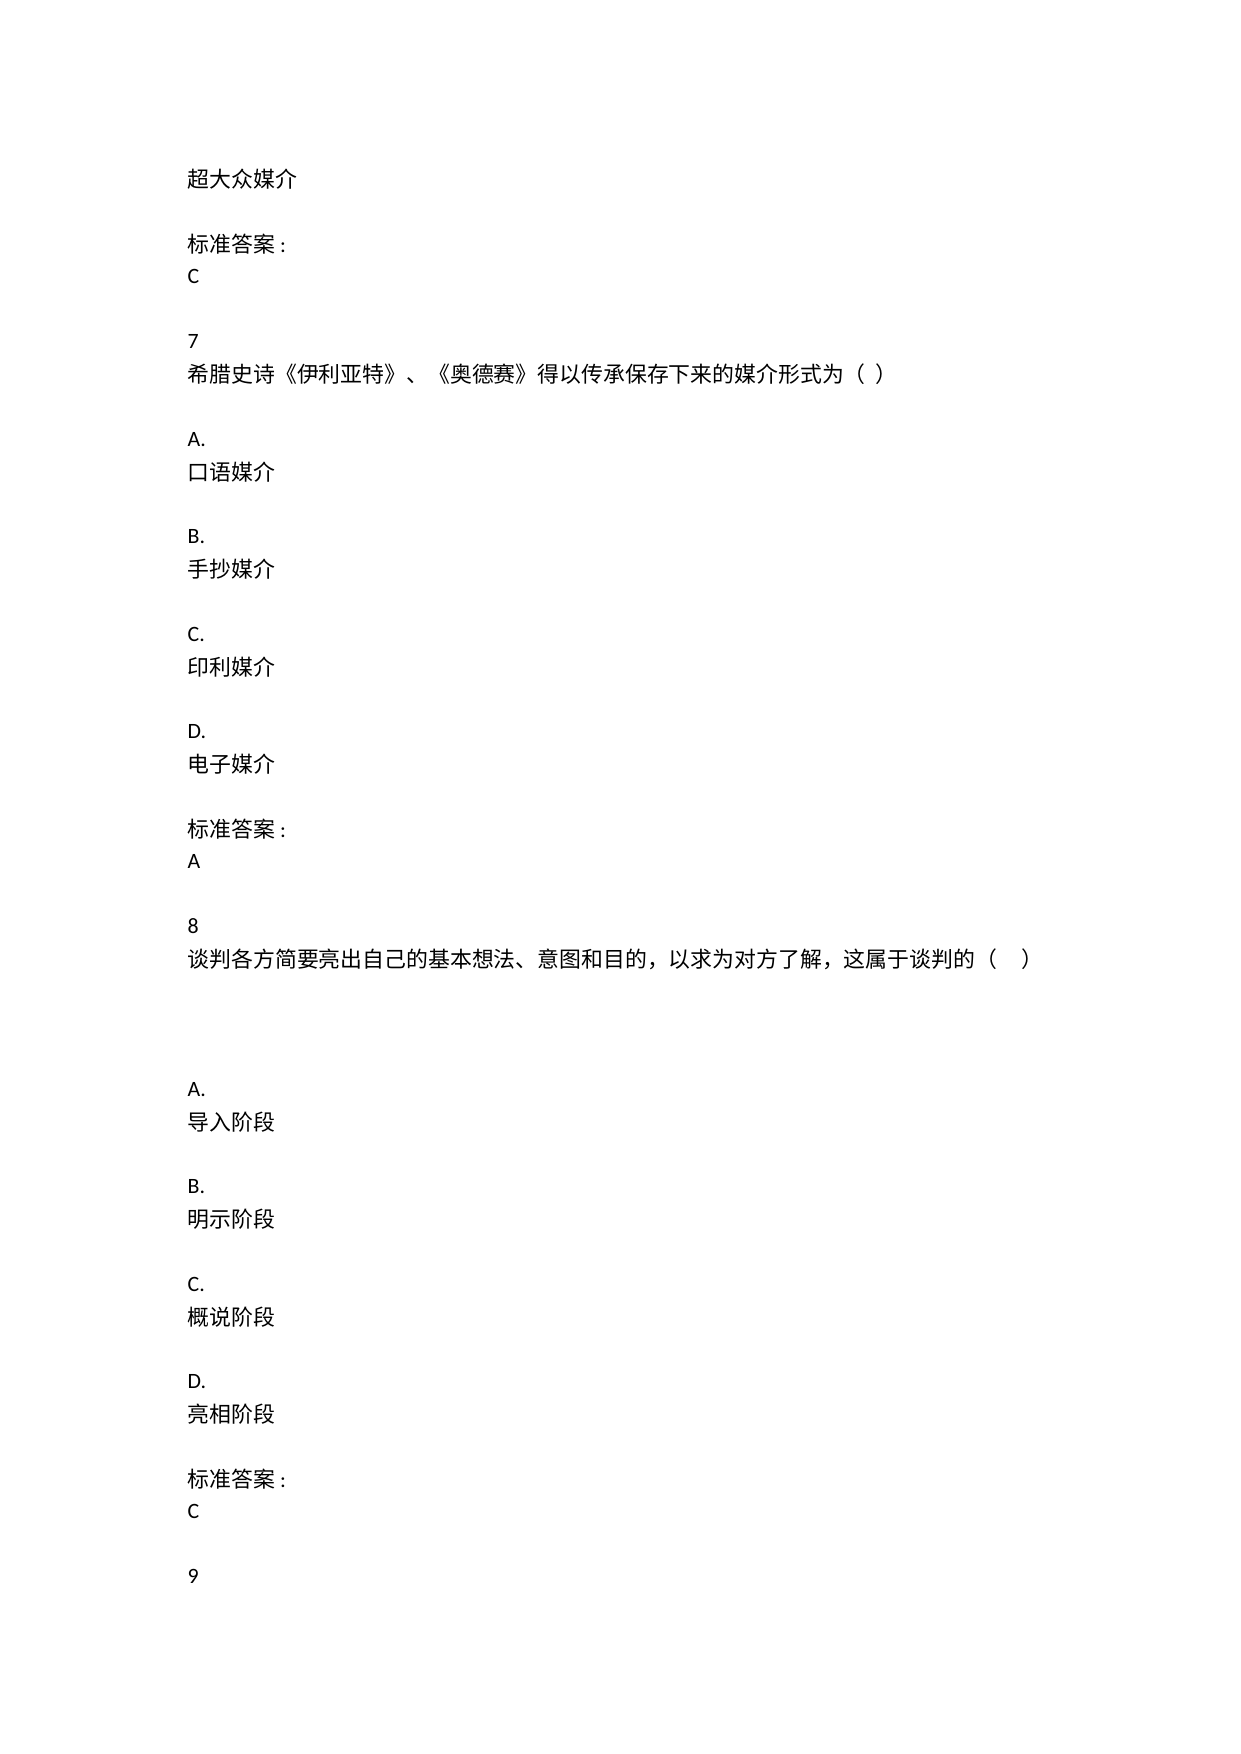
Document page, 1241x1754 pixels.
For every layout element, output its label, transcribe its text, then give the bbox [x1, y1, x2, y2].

text D. [187, 1364, 1053, 1397]
text A. [187, 1072, 1053, 1104]
text B. [187, 519, 1053, 552]
text 亮相阶段 [187, 1397, 1053, 1429]
text 电子媒介 [187, 747, 1053, 779]
text 标准答案 : [187, 227, 1053, 259]
text 8 [187, 909, 1053, 942]
text C. [187, 617, 1053, 649]
text B. [187, 1169, 1053, 1202]
text A. [187, 422, 1053, 454]
text C. [187, 1267, 1053, 1299]
text 希腊史诗《伊利亚特》、《奥德赛》得以传承保存下来的媒介形式为（ ） [187, 357, 1053, 389]
text 7 [187, 324, 1053, 357]
text 明示阶段 [187, 1202, 1053, 1234]
text 印利媒介 [187, 649, 1053, 682]
text C [187, 1494, 1053, 1527]
text 9 [187, 1559, 1053, 1592]
text 标准答案 : [187, 1462, 1053, 1494]
text 手抄媒介 [187, 552, 1053, 584]
text 口语媒介 [187, 454, 1053, 487]
text 概说阶段 [187, 1299, 1053, 1332]
text 超大众媒介 [187, 162, 1053, 194]
text 标准答案 : [187, 812, 1053, 844]
text C [187, 259, 1053, 292]
text A [187, 844, 1053, 877]
text 谈判各方简要亮出自己的基本想法、意图和目的，以求为对方了解，这属于谈判的（ ） [187, 942, 1053, 974]
text D. [187, 714, 1053, 747]
text 导入阶段 [187, 1104, 1053, 1137]
